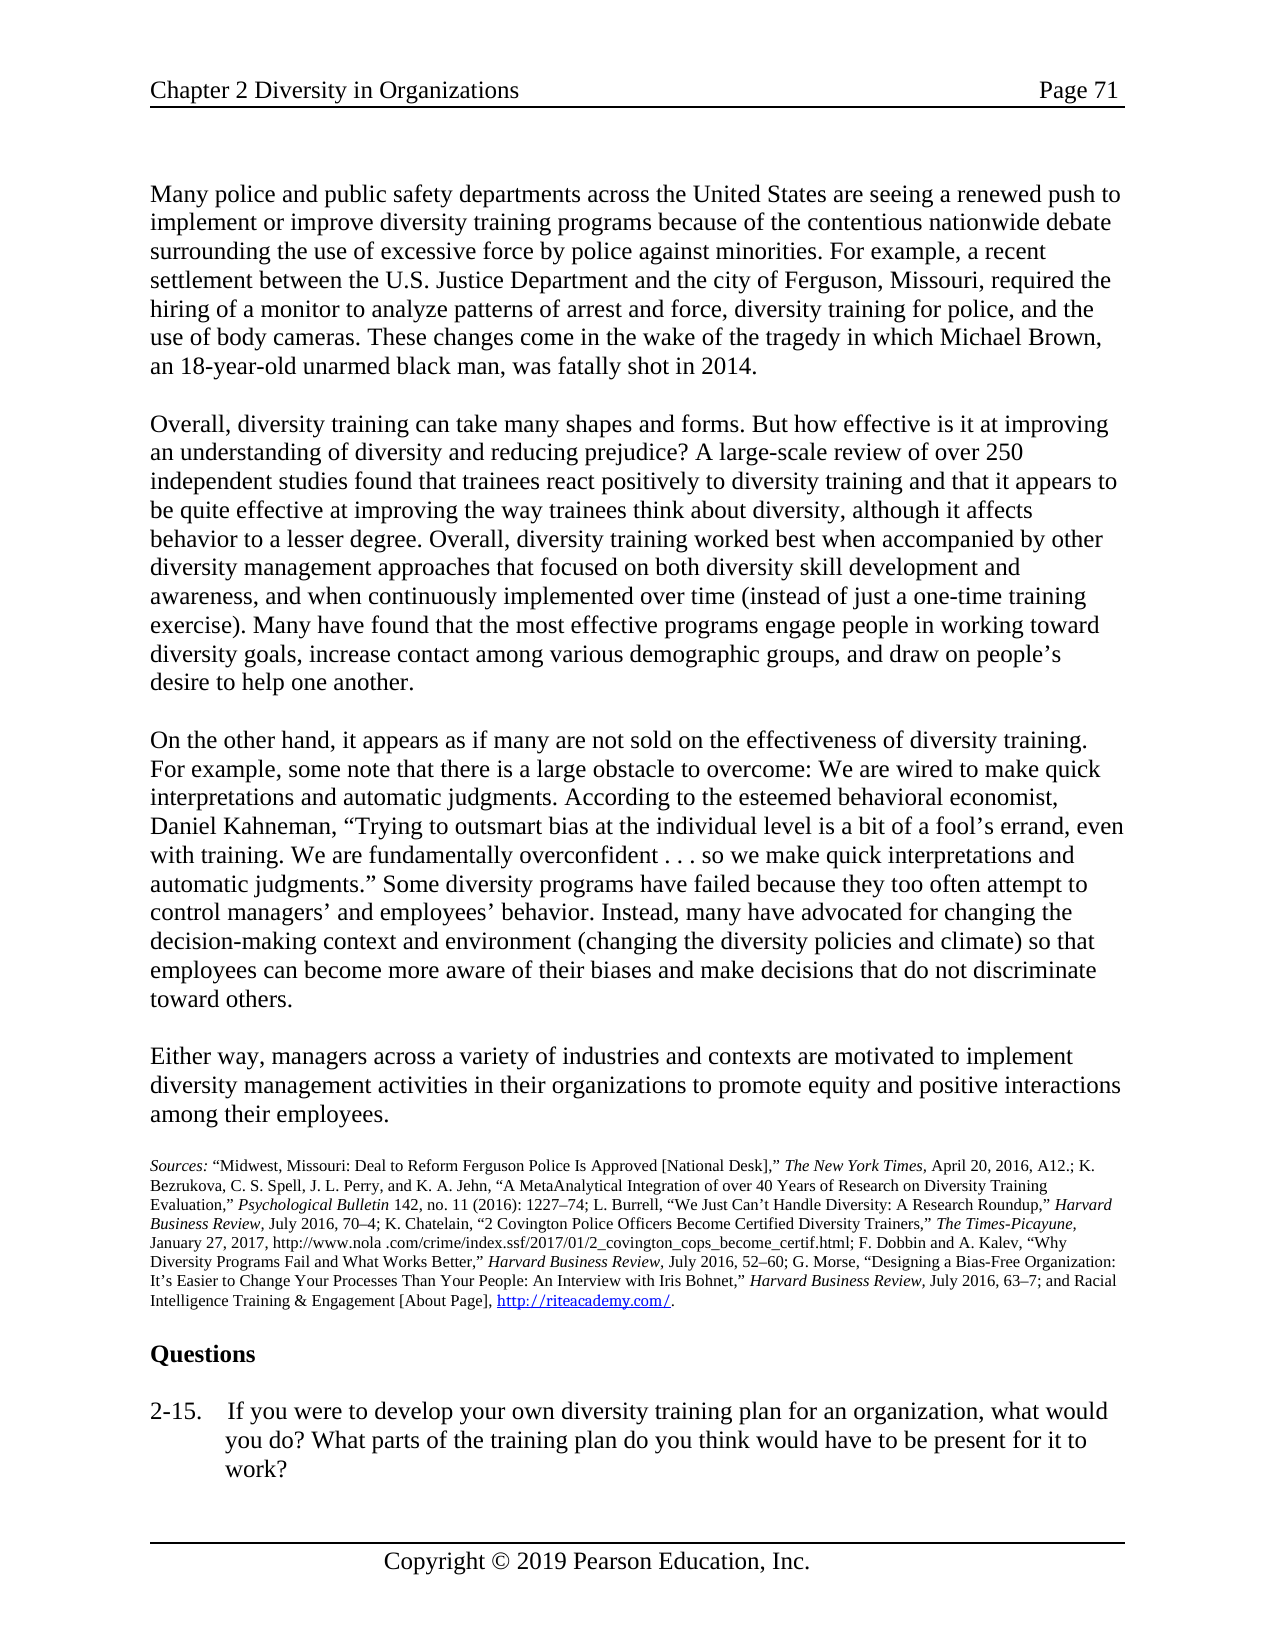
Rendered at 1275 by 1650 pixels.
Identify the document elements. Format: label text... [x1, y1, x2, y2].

text Many police and public safety departments across the United States are seeing a renewed push to implement or improve diversity training programs because of the contentious nationwide debate surrounding the use of excessive force by police against minorities. For example, a recent settlement between the U.S. Justice Department and the city of Ferguson, Missouri, required the hiring of a monitor to analyze patterns of arrest and force, diversity training for police, and the use of body cameras. These changes come in the wake of the tragedy in which Michael Brown, an 18-year-old unarmed black man, was fatally shot in 2014. [150, 179, 1125, 380]
text Sources: “Midwest, Missouri: Deal to Reform Ferguson Police Is Approved [National Desk],” The New York Times, April 20, 2016, A12.; K. Bezrukova, C. S. Spell, J. L. Perry, and K. A. Jehn, “A MetaAnalytical Integration of over 40 Years of Research on Diversity Training Evaluation,” Psychological Bulletin 142, no. 11 (2016): 1227–74; L. Burrell, “We Just Can’t Handle Diversity: A Research Roundup,” Harvard Business Review, July 2016, 70–4; K. Chatelain, “2 Covington Police Officers Become Certified Diversity Trainers,” The Times-Picayune, January 27, 2017, http://www.nola .com/crime/index.ssf/2017/01/2_covington_cops_become_certif.html; F. Dobbin and A. Kalev, “Why Diversity Programs Fail and What Works Better,” Harvard Business Review, July 2016, 52–60; G. Morse, “Designing a Bias-Free Organization: It’s Easier to Change Your Processes Than Your People: An Interview with Iris Bohnet,” Harvard Business Review, July 2016, 63–7; and Racial Intelligence Training & Engagement [About Page], http://riteacademy.com/. [150, 1156, 1125, 1310]
text Overall, diversity training can take many shapes and forms. But how effective is it at improving an understanding of diversity and reducing prejudice? A large-scale review of over 250 independent studies found that trainees react positively to diversity training and that it appears to be quite effective at improving the way trainees think about diversity, although it affects behavior to a lesser degree. Overall, diversity training worked best when accompanied by other diversity management approaches that focused on both diversity skill development and awareness, and when continuously implemented over time (instead of just a one-time training exercise). Many have found that the most effective programs engage people in working toward diversity goals, increase contact among various demographic groups, and draw on people’s desire to help one another. [150, 409, 1125, 696]
text Either way, managers across a variety of industries and contexts are motivated to implement diversity management activities in their organizations to promote equity and positive interactions among their employees. [150, 1041, 1125, 1127]
text 2-15. If you were to develop your own diversity training plan for an organization, what would you do? What parts of the training plan do you think would have to be present for it to work? [150, 1396, 1125, 1483]
text Questions [150, 1339, 1125, 1368]
text On the other hand, it appears as if many are not sold on the effectiveness of diversity training. For example, some note that there is a large obstacle to overcome: We are wired to make quick interpretations and automatic judgments. According to the esteemed behavioral economist, Daniel Kahneman, “Trying to outsmart bias at the individual level is a bit of a fool’s errand, even with training. We are fundamentally overconfident . . . so we make quick interpretations and automatic judgments.” Some diversity programs have failed because they too often attempt to control managers’ and employees’ behavior. Instead, many have advocated for changing the decision-making context and environment (changing the diversity policies and climate) so that employees can become more aware of their biases and make decisions that do not discriminate toward others. [150, 725, 1125, 1012]
